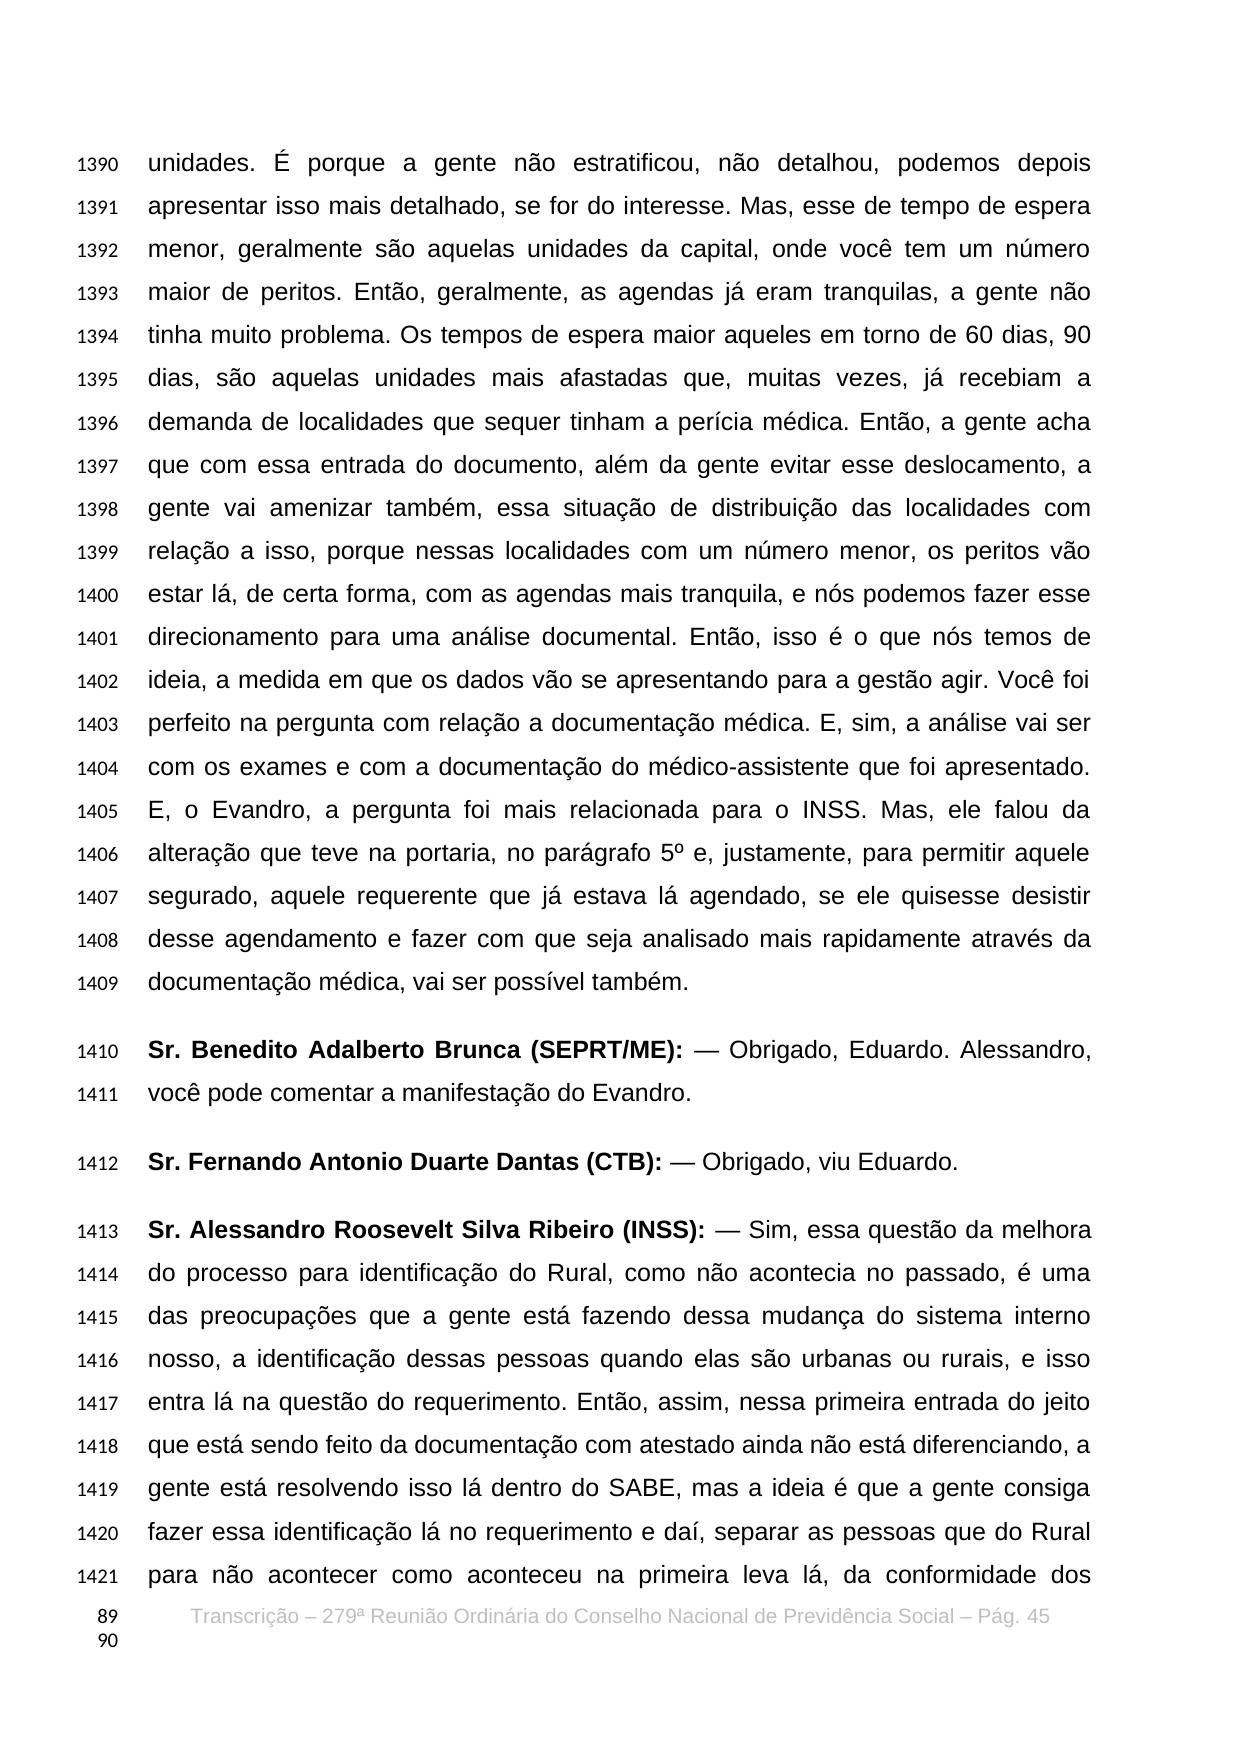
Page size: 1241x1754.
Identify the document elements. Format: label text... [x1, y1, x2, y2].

text Sr. Fernando Antonio Duarte Dantas (CTB): — Obrigado, viu Eduardo. [148, 1146, 1092, 1175]
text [148, 148, 1092, 996]
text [148, 1214, 1092, 1588]
text Sr. Benedito Adalberto Brunca (SEPRT/ME): — Obrigado, Eduardo. Alessandro, você pode comentar a manifestação do Evandro. [148, 1035, 1092, 1107]
